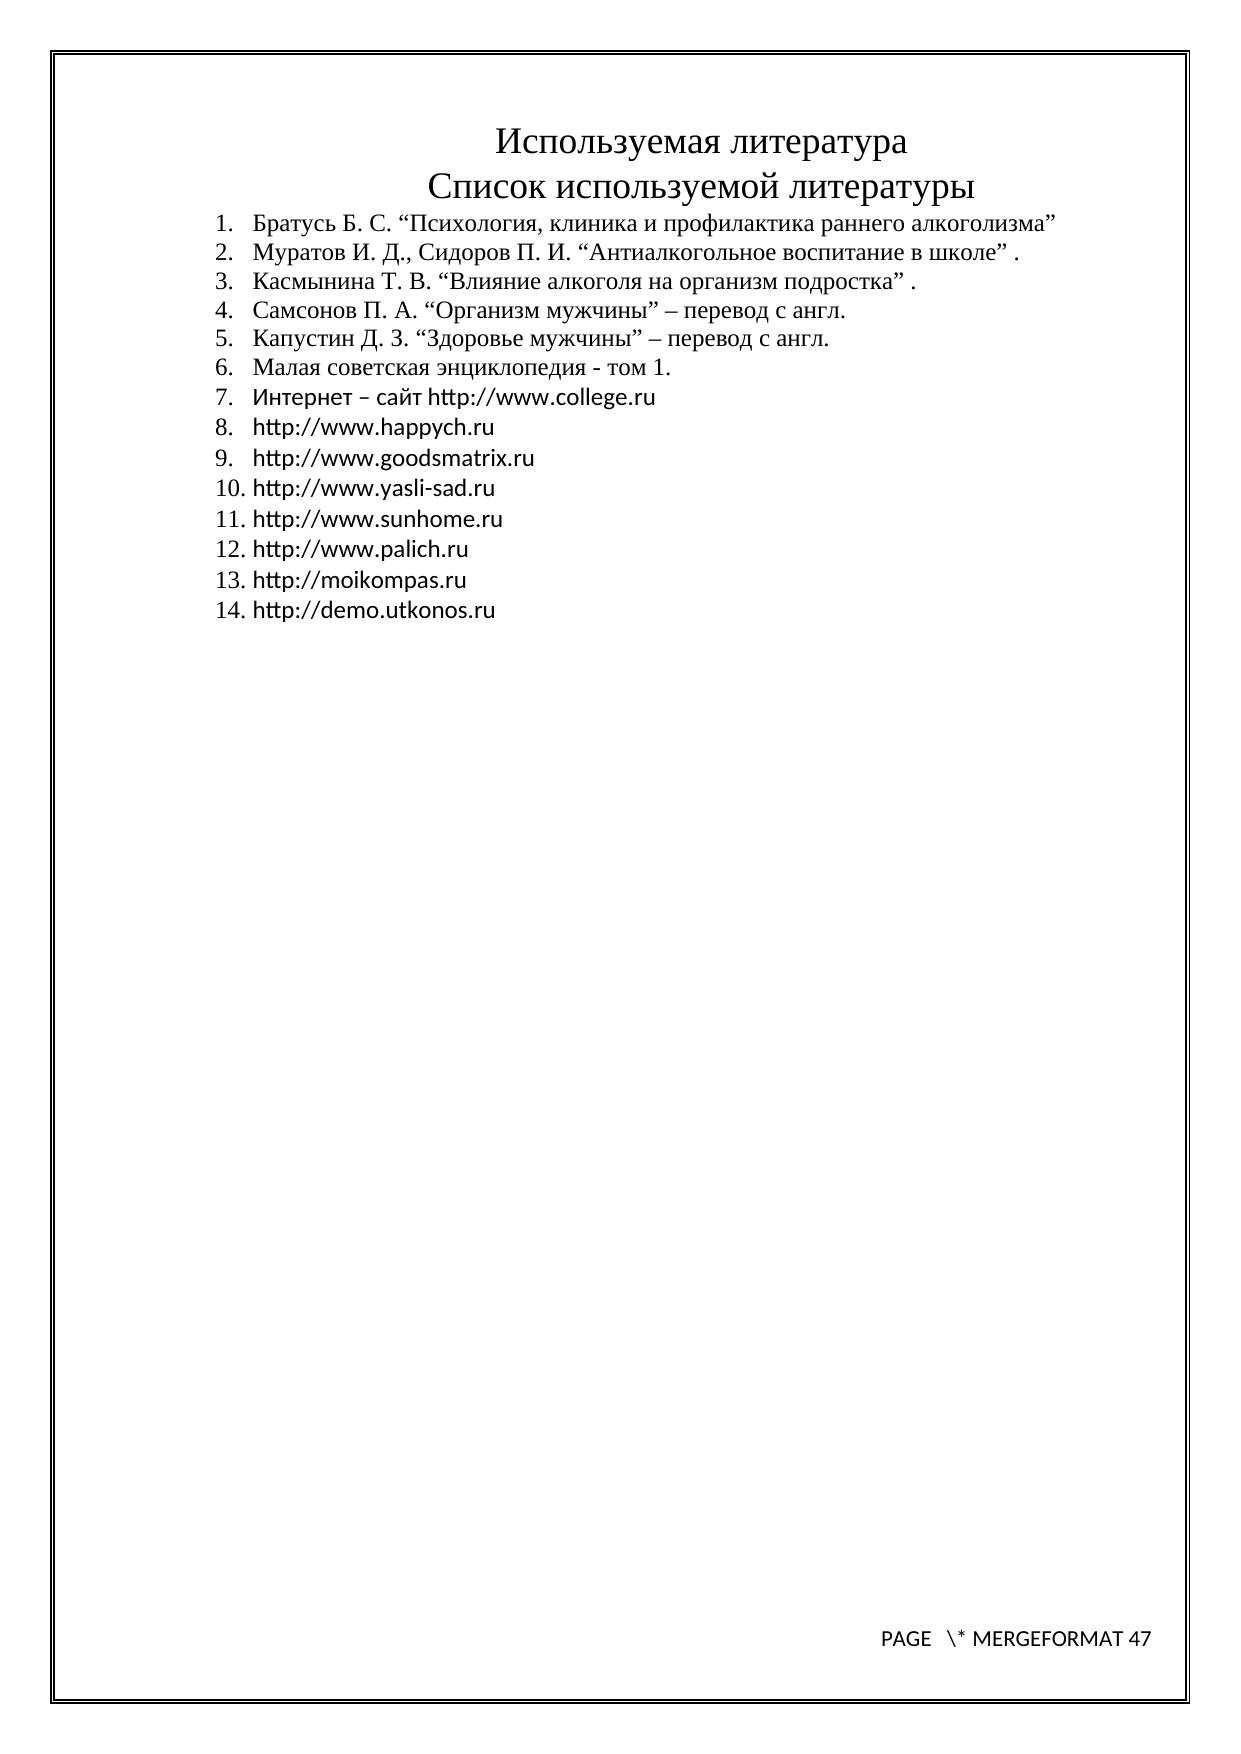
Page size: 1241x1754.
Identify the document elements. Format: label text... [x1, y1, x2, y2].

list http://www.palich.ru [215, 534, 1152, 564]
list http://demo.utkonos.ru [215, 595, 1152, 625]
list Братусь Б. С. “Психология, клиника и профилактика раннего алкоголизма” [215, 208, 1152, 237]
list http://www.happych.ru [215, 412, 1152, 442]
list Капустин Д. З. “Здоровье мужчины” – перевод с англ. [215, 323, 1152, 352]
list Муратов И. Д., Сидоров П. И. “Антиалкогольное воспитание в школе” . [215, 237, 1152, 266]
list http://www.goodsmatrix.ru [215, 442, 1152, 473]
list http://www.sunhome.ru [215, 503, 1152, 534]
list Интернет – сайт http://www.college.ru [215, 381, 1152, 412]
text Используемая литература [177, 118, 1152, 161]
list Самсонов П. А. “Организм мужчины” – перевод с англ. [215, 295, 1152, 323]
list Касмынина Т. В. “Влияние алкоголя на организм подростка” . [215, 266, 1152, 295]
list http://www.yasli-sad.ru [215, 473, 1152, 503]
list http://moikompas.ru [215, 564, 1152, 595]
list Малая советская энциклопедия - том 1. [215, 352, 1152, 381]
text Список используемой литературы [177, 163, 1152, 206]
